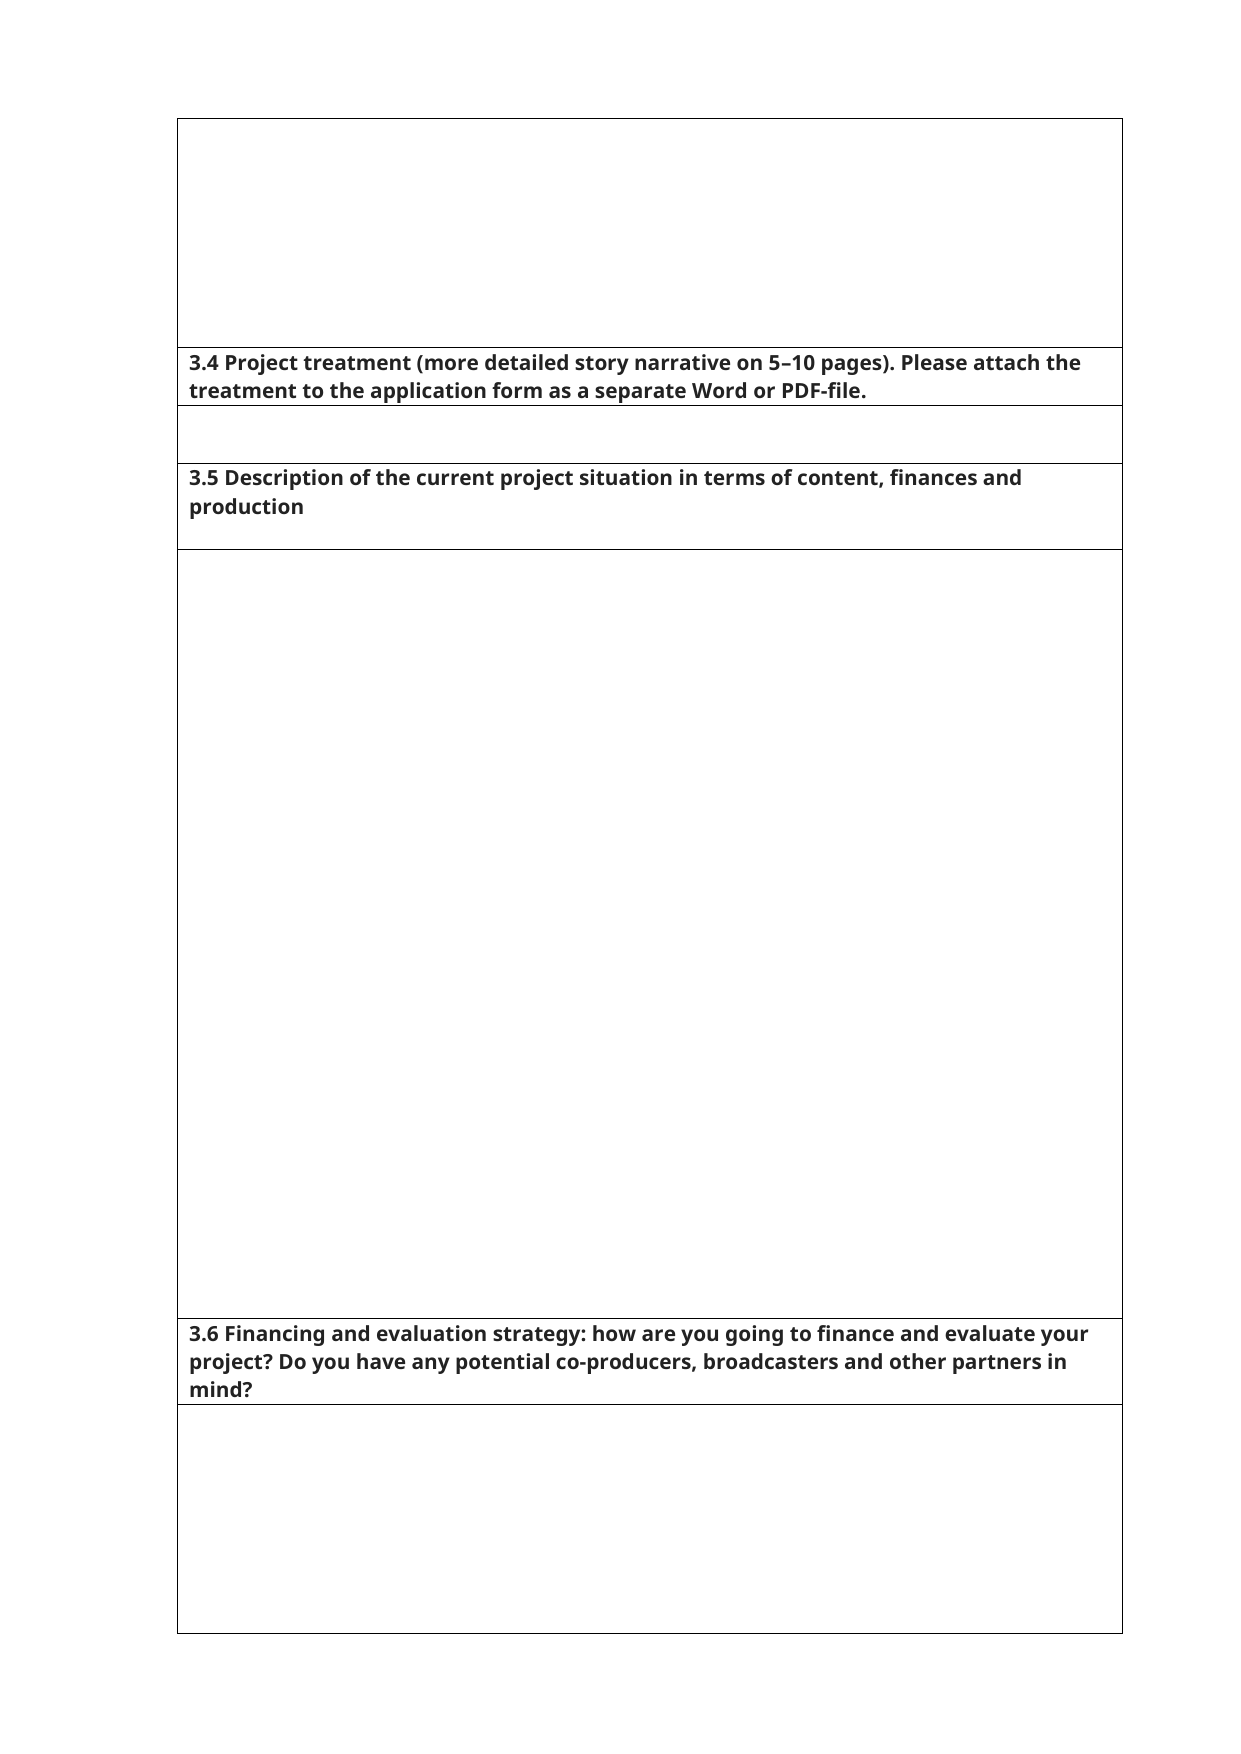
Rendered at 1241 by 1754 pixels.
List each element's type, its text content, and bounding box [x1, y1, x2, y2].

table_cell [178, 406, 1122, 462]
table_cell 3.6 Financing and evaluation strategy: how are you going to finance and evaluate your project? Do you have any potential co-producers, broadcasters and other partners in mind? [178, 1319, 1122, 1404]
table_cell [178, 1405, 1122, 1633]
table_cell 3.4 Project treatment (more detailed story narrative on 5–10 pages). Please attach the treatment to the application form as a separate Word or PDF-file. [178, 348, 1122, 404]
table_cell 3.5 Description of the current project situation in terms of content, finances and production [178, 464, 1122, 549]
table_cell [178, 550, 1122, 1318]
table_cell [178, 119, 1122, 347]
